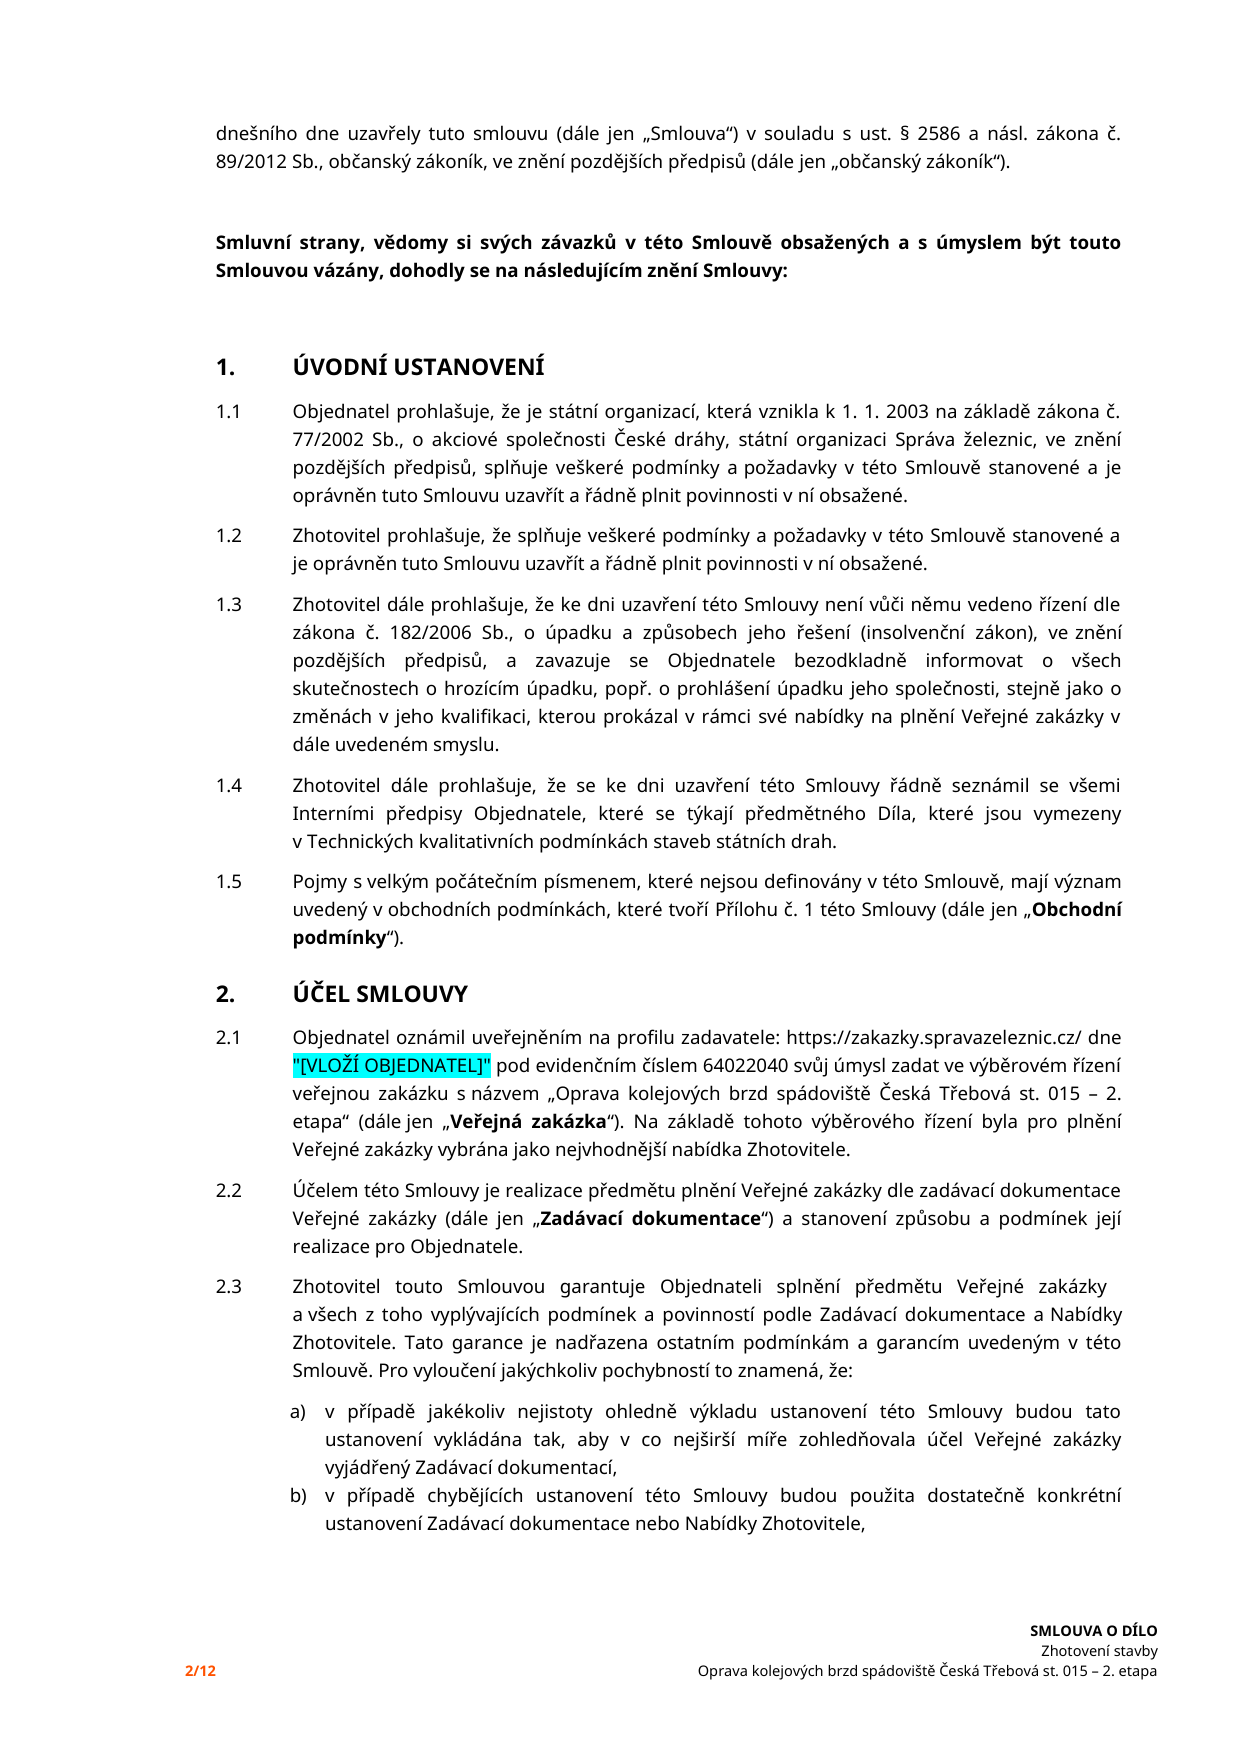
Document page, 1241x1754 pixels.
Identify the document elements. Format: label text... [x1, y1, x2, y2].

text v případě jakékoliv nejistoty ohledně výkladu ustanovení této Smlouvy budou tato ustanovení vykládána tak, aby v co nejširší míře zohledňovala účel Veřejné zakázky vyjádřený Zadávací dokumentací, [289, 1398, 1122, 1480]
text Pojmy s velkým počátečním písmenem, které nejsou definovány v této Smlouvě, mají význam uvedený v obchodních podmínkách, které tvoří Přílohu č. 1 této Smlouvy (dále jen „Obchodní podmínky“). [216, 868, 1122, 950]
text ÚVODNÍ USTANOVENÍ [216, 351, 1122, 382]
text Smluvní strany, vědomy si svých závazků v této Smlouvě obsažených a s úmyslem být touto Smlouvou vázány, dohodly se na následujícím znění Smlouvy: [216, 230, 1122, 283]
text dnešního dne uzavřely tuto smlouvu (dále jen „Smlouva“) v souladu s ust. § 2586 a násl. zákona č. 89/2012 Sb., občanský zákoník, ve znění pozdějších předpisů (dále jen „občanský zákoník“). [216, 121, 1122, 174]
text Objednatel oznámil uveřejněním na profilu zadavatele: https://zakazky.spravazeleznic.cz/ dne "[VLOŽÍ OBJEDNATEL]" pod evidenčním číslem 64022040 svůj úmysl zadat ve výběrovém řízení veřejnou zakázku s názvem „Oprava kolejových brzd spádoviště Česká Třebová st. 015 – 2. etapa“ (dále jen „Veřejná zakázka“). Na základě tohoto výběrového řízení byla pro plnění Veřejné zakázky vybrána jako nejvhodnější nabídka Zhotovitele. [216, 1024, 1122, 1162]
text Zhotovitel prohlašuje, že splňuje veškeré podmínky a požadavky v této Smlouvě stanovené a je oprávněn tuto Smlouvu uzavřít a řádně plnit povinnosti v ní obsažené. [216, 523, 1122, 576]
text Zhotovitel dále prohlašuje, že ke dni uzavření této Smlouvy není vůči němu vedeno řízení dle zákona č. 182/2006 Sb., o úpadku a způsobech jeho řešení (insolvenční zákon), ve znění pozdějších předpisů, a zavazuje se Objednatele bezodkladně informovat o všech skutečnostech o hrozícím úpadku, popř. o prohlášení úpadku jeho společnosti, stejně jako o změnách v jeho kvalifikaci, kterou prokázal v rámci své nabídky na plnění Veřejné zakázky v dále uvedeném smyslu. [216, 591, 1122, 757]
text Zhotovitel touto Smlouvou garantuje Objednateli splnění předmětu Veřejné zakázky a všech z toho vyplývajících podmínek a povinností podle Zadávací dokumentace a Nabídky Zhotovitele. Tato garance je nadřazena ostatním podmínkám a garancím uvedeným v této Smlouvě. Pro vyloučení jakýchkoliv pochybností to znamená, že: [216, 1273, 1122, 1383]
text Zhotovitel dále prohlašuje, že se ke dni uzavření této Smlouvy řádně seznámil se všemi Interními předpisy Objednatele, které se týkají předmětného Díla, které jsou vymezeny v Technických kvalitativních podmínkách staveb státních drah. [216, 772, 1122, 853]
text Objednatel prohlašuje, že je státní organizací, která vznikla k 1. 1. 2003 na základě zákona č. 77/2002 Sb., o akciové společnosti České dráhy, státní organizaci Správa železnic, ve znění pozdějších předpisů, splňuje veškeré podmínky a požadavky v této Smlouvě stanovené a je oprávněn tuto Smlouvu uzavřít a řádně plnit povinnosti v ní obsažené. [216, 398, 1122, 508]
text ÚČEL SMLOUVY [216, 977, 1122, 1009]
text v případě chybějících ustanovení této Smlouvy budou použita dostatečně konkrétní ustanovení Zadávací dokumentace nebo Nabídky Zhotovitele, [289, 1482, 1122, 1536]
text Účelem této Smlouvy je realizace předmětu plnění Veřejné zakázky dle zadávací dokumentace Veřejné zakázky (dále jen „Zadávací dokumentace“) a stanovení způsobu a podmínek její realizace pro Objednatele. [216, 1177, 1122, 1258]
